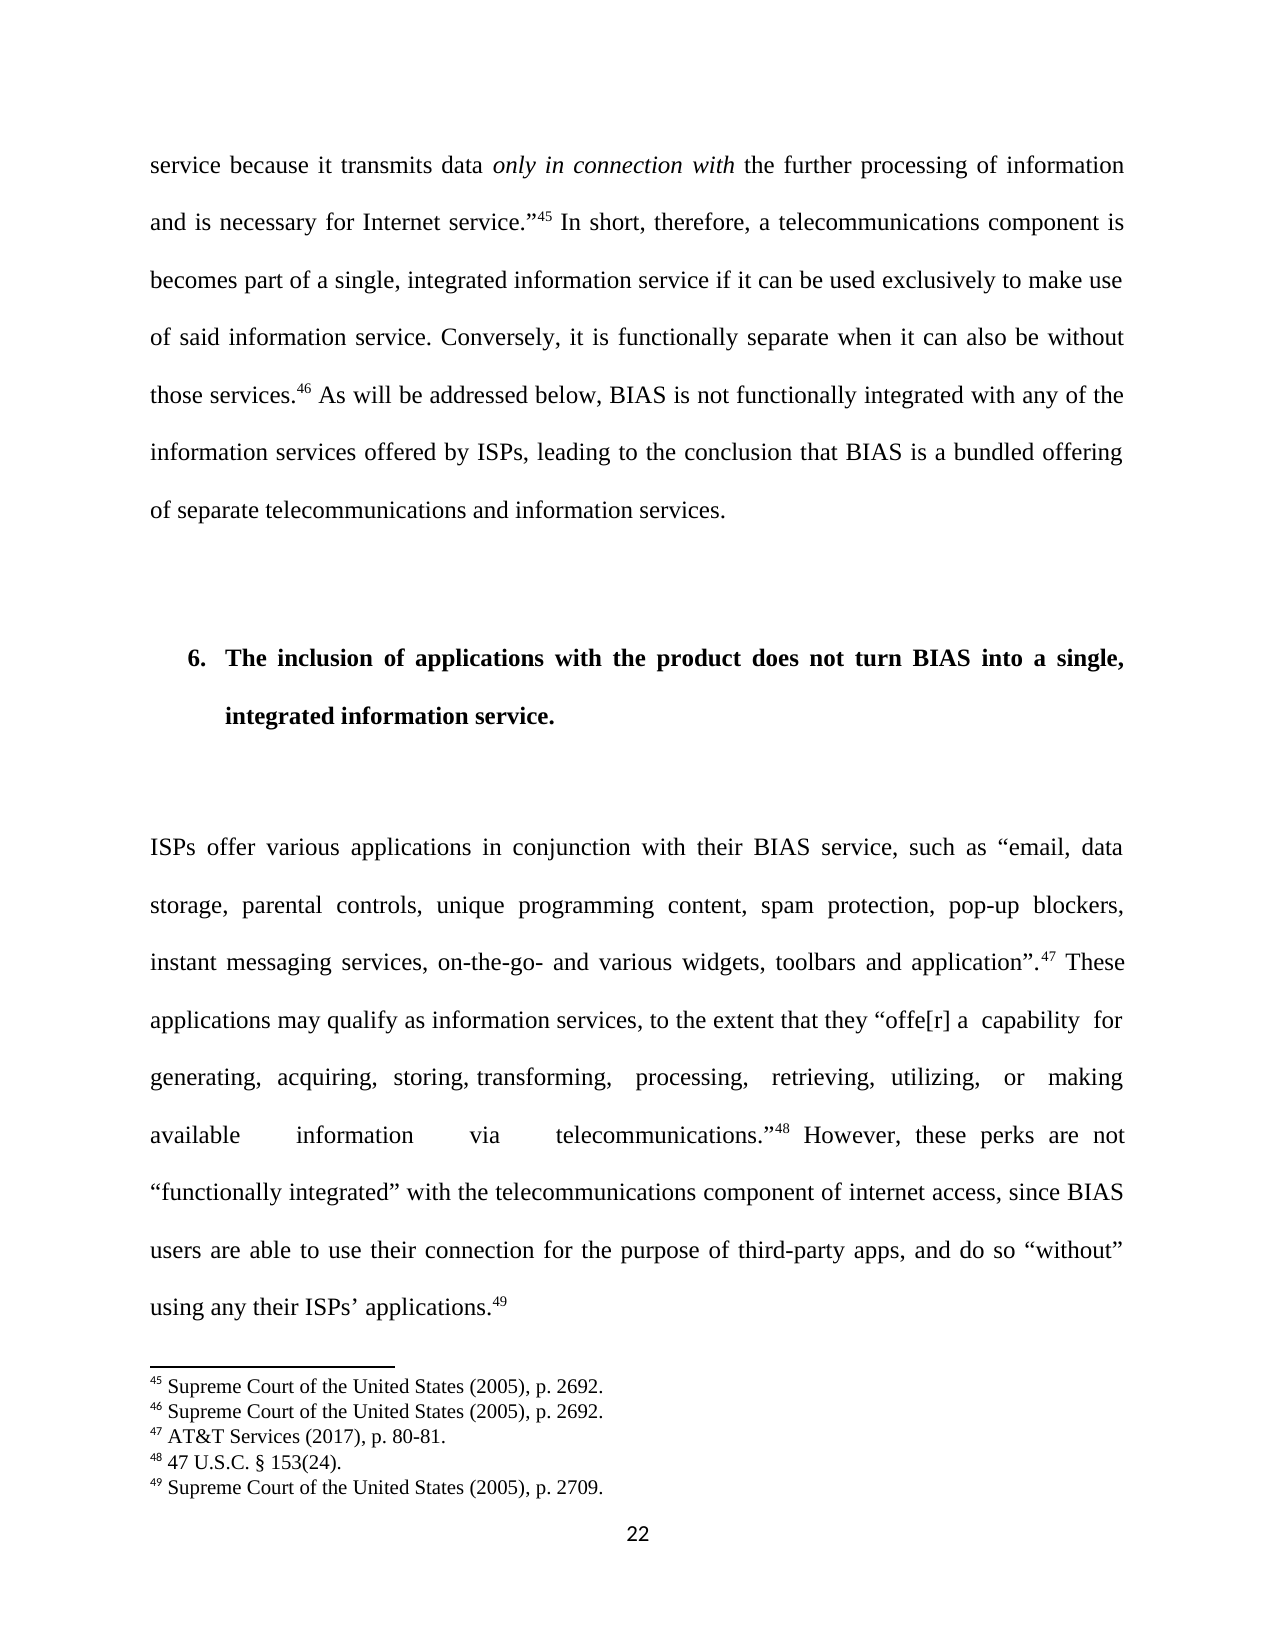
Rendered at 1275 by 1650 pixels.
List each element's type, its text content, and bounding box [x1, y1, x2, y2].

text ISPs offer various applications in conjunction with their BIAS service, such as “email, data storage, parental controls, unique programming content, spam protection, pop-up blockers, instant messaging services, on-the-go- and various widgets, toolbars and application”. These applications may qualify as information services, to the extent that they “offe[r] a capability for generating, acquiring, storing, transforming, processing, retrieving, utilizing, or making available information via telecommunications.” However, these perks are not “functionally integrated” with the telecommunications component of internet access, since BIAS users are able to use their connection for the purpose of third-party apps, and do so “without” using any their ISPs’ applications. [150, 832, 1125, 1321]
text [150, 150, 1125, 524]
subtitle The inclusion of applications with the product does not turn BIAS into a single, integrated information service. [187, 643, 1125, 729]
